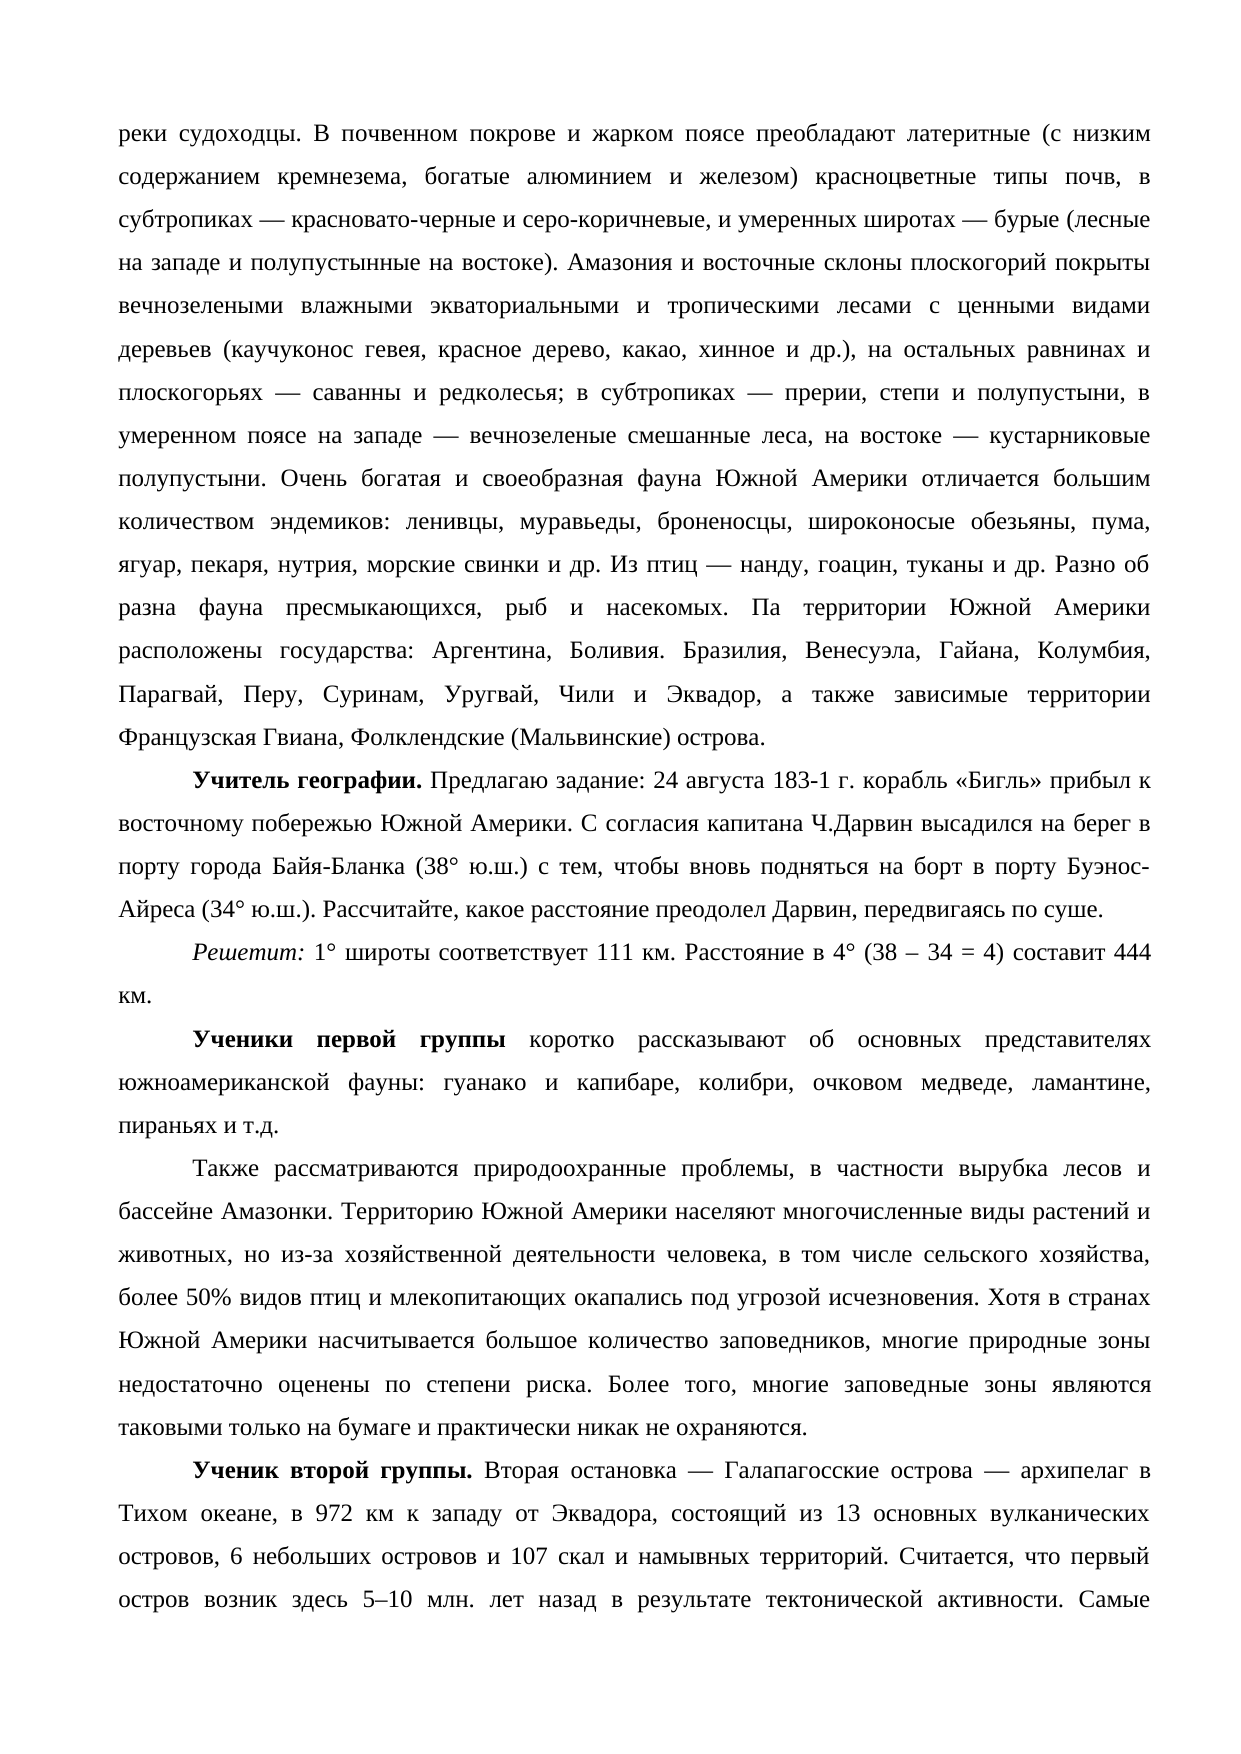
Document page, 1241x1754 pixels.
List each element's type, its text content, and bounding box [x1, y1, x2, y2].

text Решетит: 1° широты соответствует 111 км. Расстояние в 4° (38 – 34 = 4) составит 444 км. [118, 937, 1152, 1009]
text Учитель географии. Предлагаю задание: 24 августа 183-1 г. корабль «Бигль» прибыл к восточному побережью Южной Америки. С согласия капитана Ч.Дарвин высадился на берег в порту города Байя-Бланка (38° ю.ш.) с тем, чтобы вновь подняться на борт в порту Буэнос-Айреса (34° ю.ш.). Рассчитайте, какое расстояние преодолел Дарвин, передвигаясь по суше. [118, 765, 1152, 923]
text Также рассматриваются природоохранные проблемы, в частности вырубка лесов и бассейне Амазонки. Территорию Южной Америки населяют многочисленные виды растений и животных, но из-за хозяйственной деятельности человека, в том числе сельского хозяйства, более 50% видов птиц и млекопитающих окапались под угрозой исчезновения. Хотя в странах Южной Америки насчитывается большое количество заповедников, многие природные зоны недостаточно оценены по степени риска. Более того, многие заповедные зоны являются таковыми только на бумаге и практически никак не охраняются. [118, 1153, 1152, 1441]
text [118, 118, 1152, 751]
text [118, 1455, 1152, 1613]
text Ученики первой группы коротко рассказывают об основных представителях южноамериканской фауны: гуанако и капибаре, колибри, очковом медведе, ламантине, пираньях и т.д. [118, 1024, 1152, 1139]
